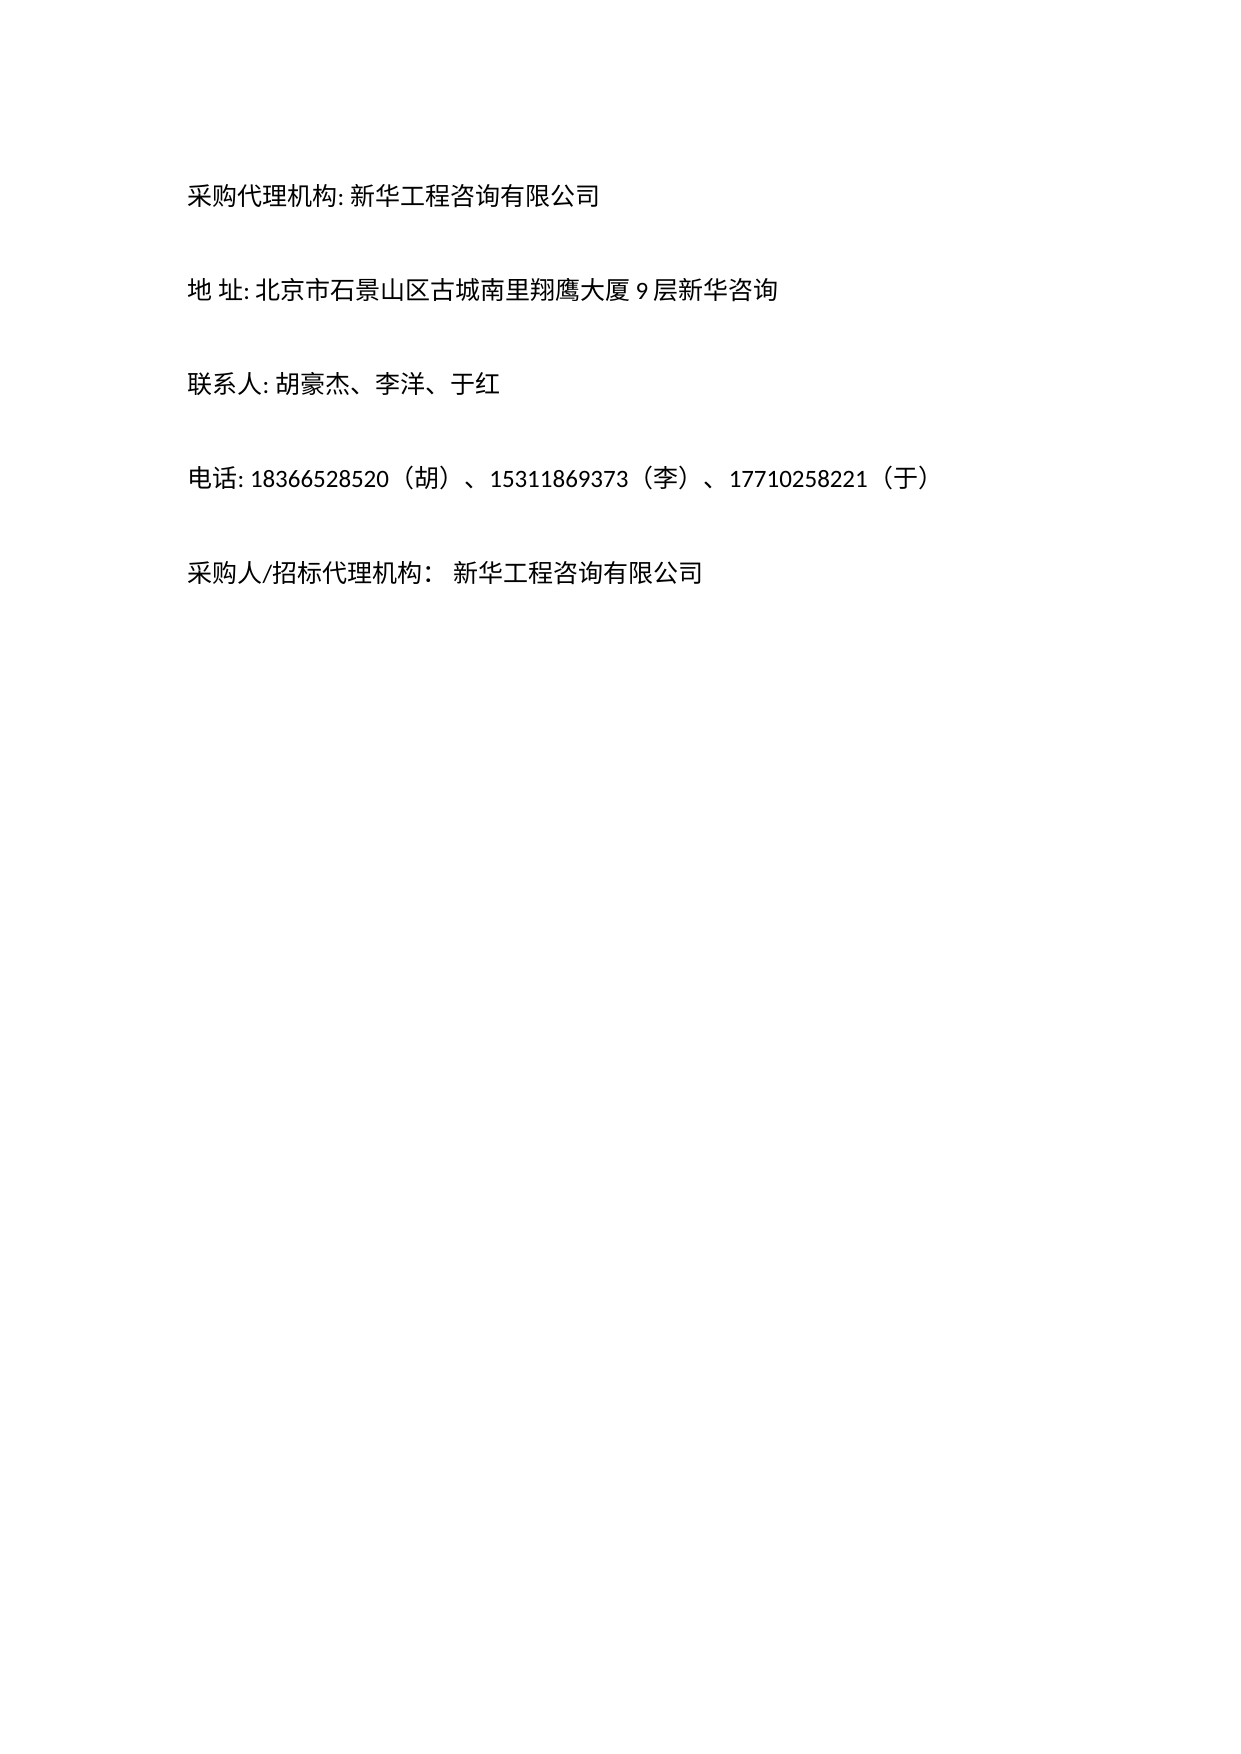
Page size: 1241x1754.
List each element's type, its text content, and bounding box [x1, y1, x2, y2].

text 联系人: 胡豪杰、李洋、于红 [187, 350, 1053, 415]
text 电话: 18366528520（胡）、15311869373（李）、17710258221（于） [187, 444, 1053, 509]
text 地 址: 北京市石景山区古城南里翔鹰大厦9层新华咨询 [187, 256, 1053, 321]
text 采购代理机构: 新华工程咨询有限公司 [187, 162, 1053, 227]
text 采购人/招标代理机构： 新华工程咨询有限公司 [187, 539, 1053, 604]
